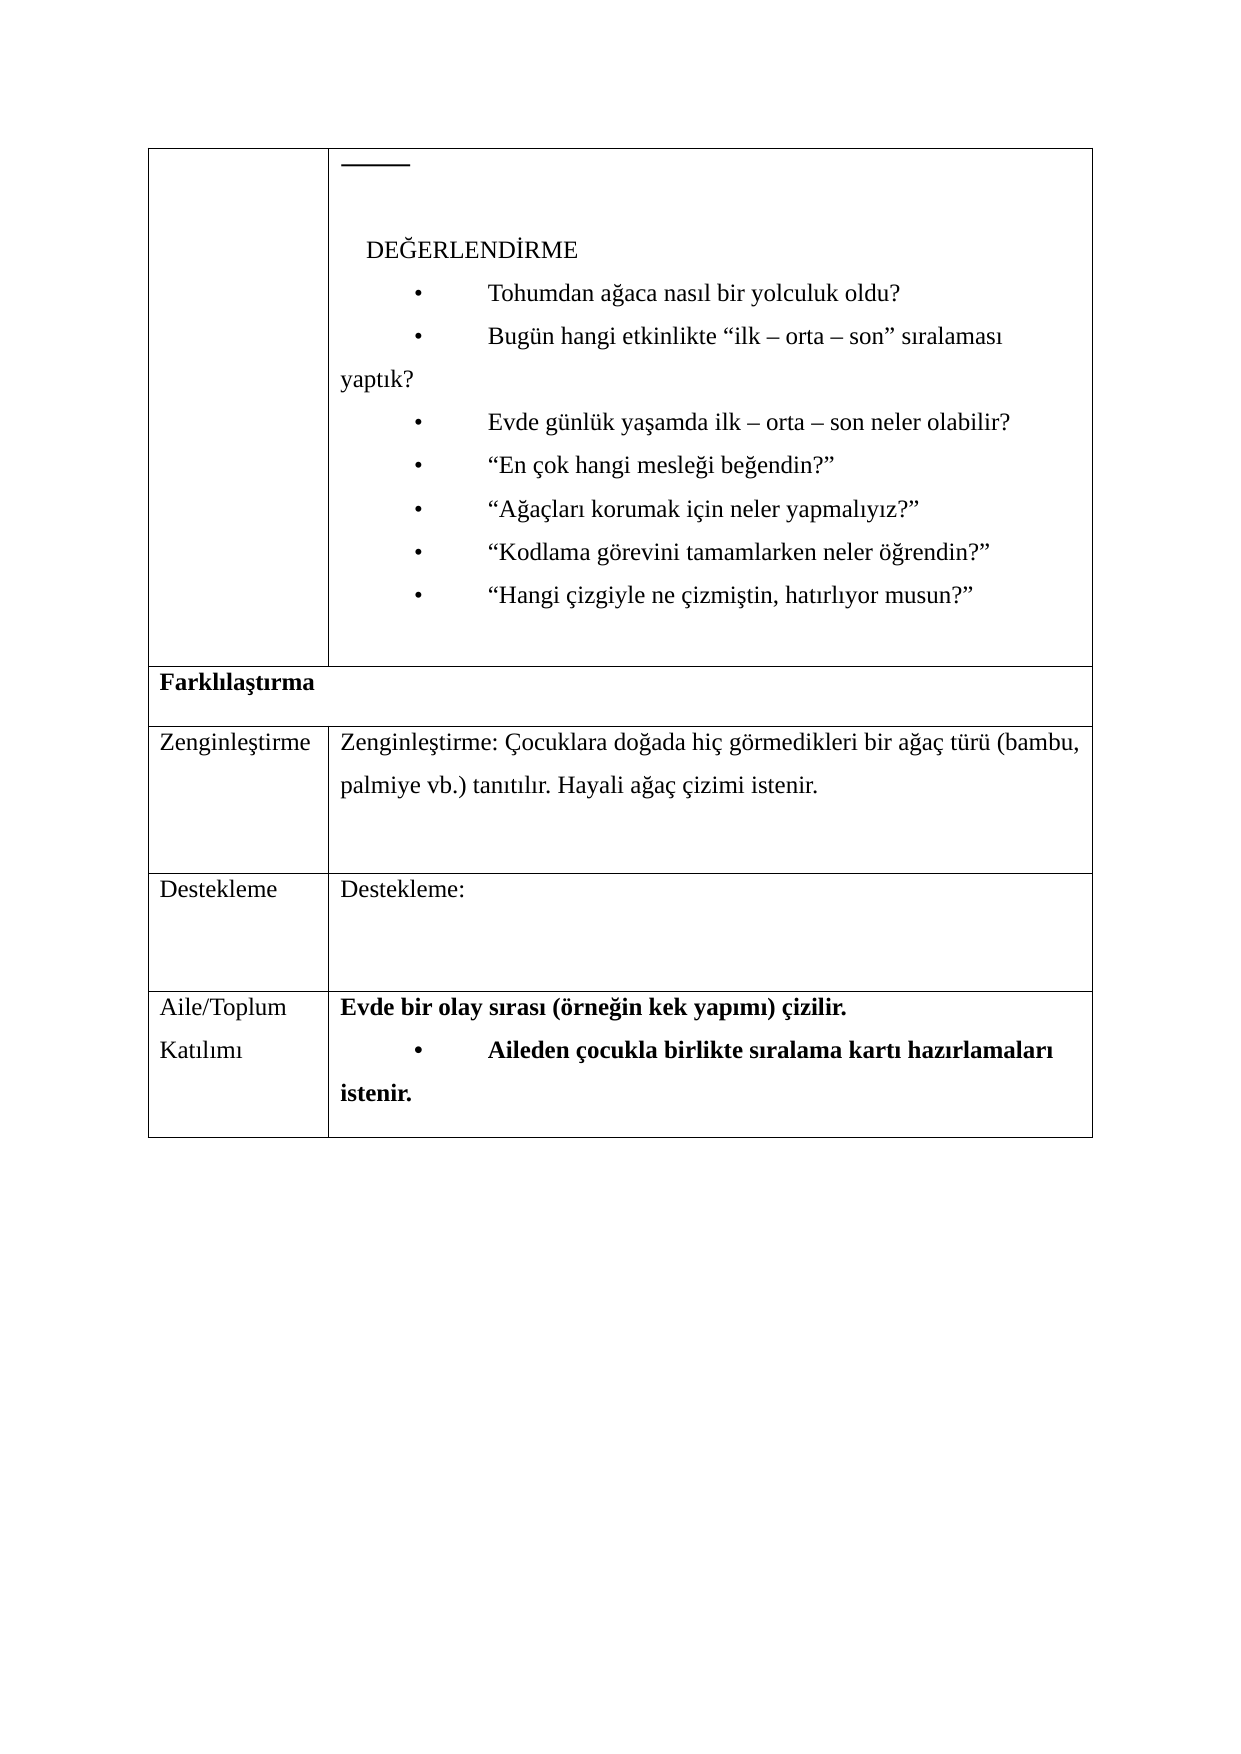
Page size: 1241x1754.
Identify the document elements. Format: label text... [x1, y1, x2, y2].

table_cell Zenginleştirme: Çocuklara doğada hiç görmedikleri bir ağaç türü (bambu, palmiye vb.) tanıtılır. Hayali ağaç çizimi istenir. [329, 727, 1092, 873]
table_cell Aile/Toplum Katılımı [149, 992, 328, 1137]
table_cell Destekleme: [329, 874, 1092, 991]
table_cell Destekleme [149, 874, 328, 991]
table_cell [329, 149, 1092, 666]
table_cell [149, 149, 328, 666]
table_cell Farklılaştırma [149, 667, 1092, 726]
table_cell Zenginleştirme [149, 727, 328, 873]
table_cell Evde bir olay sırası (örneğin kek yapımı) çizilir. • Aileden çocukla birlikte sıralama kartı hazırlamaları istenir. [329, 992, 1092, 1137]
